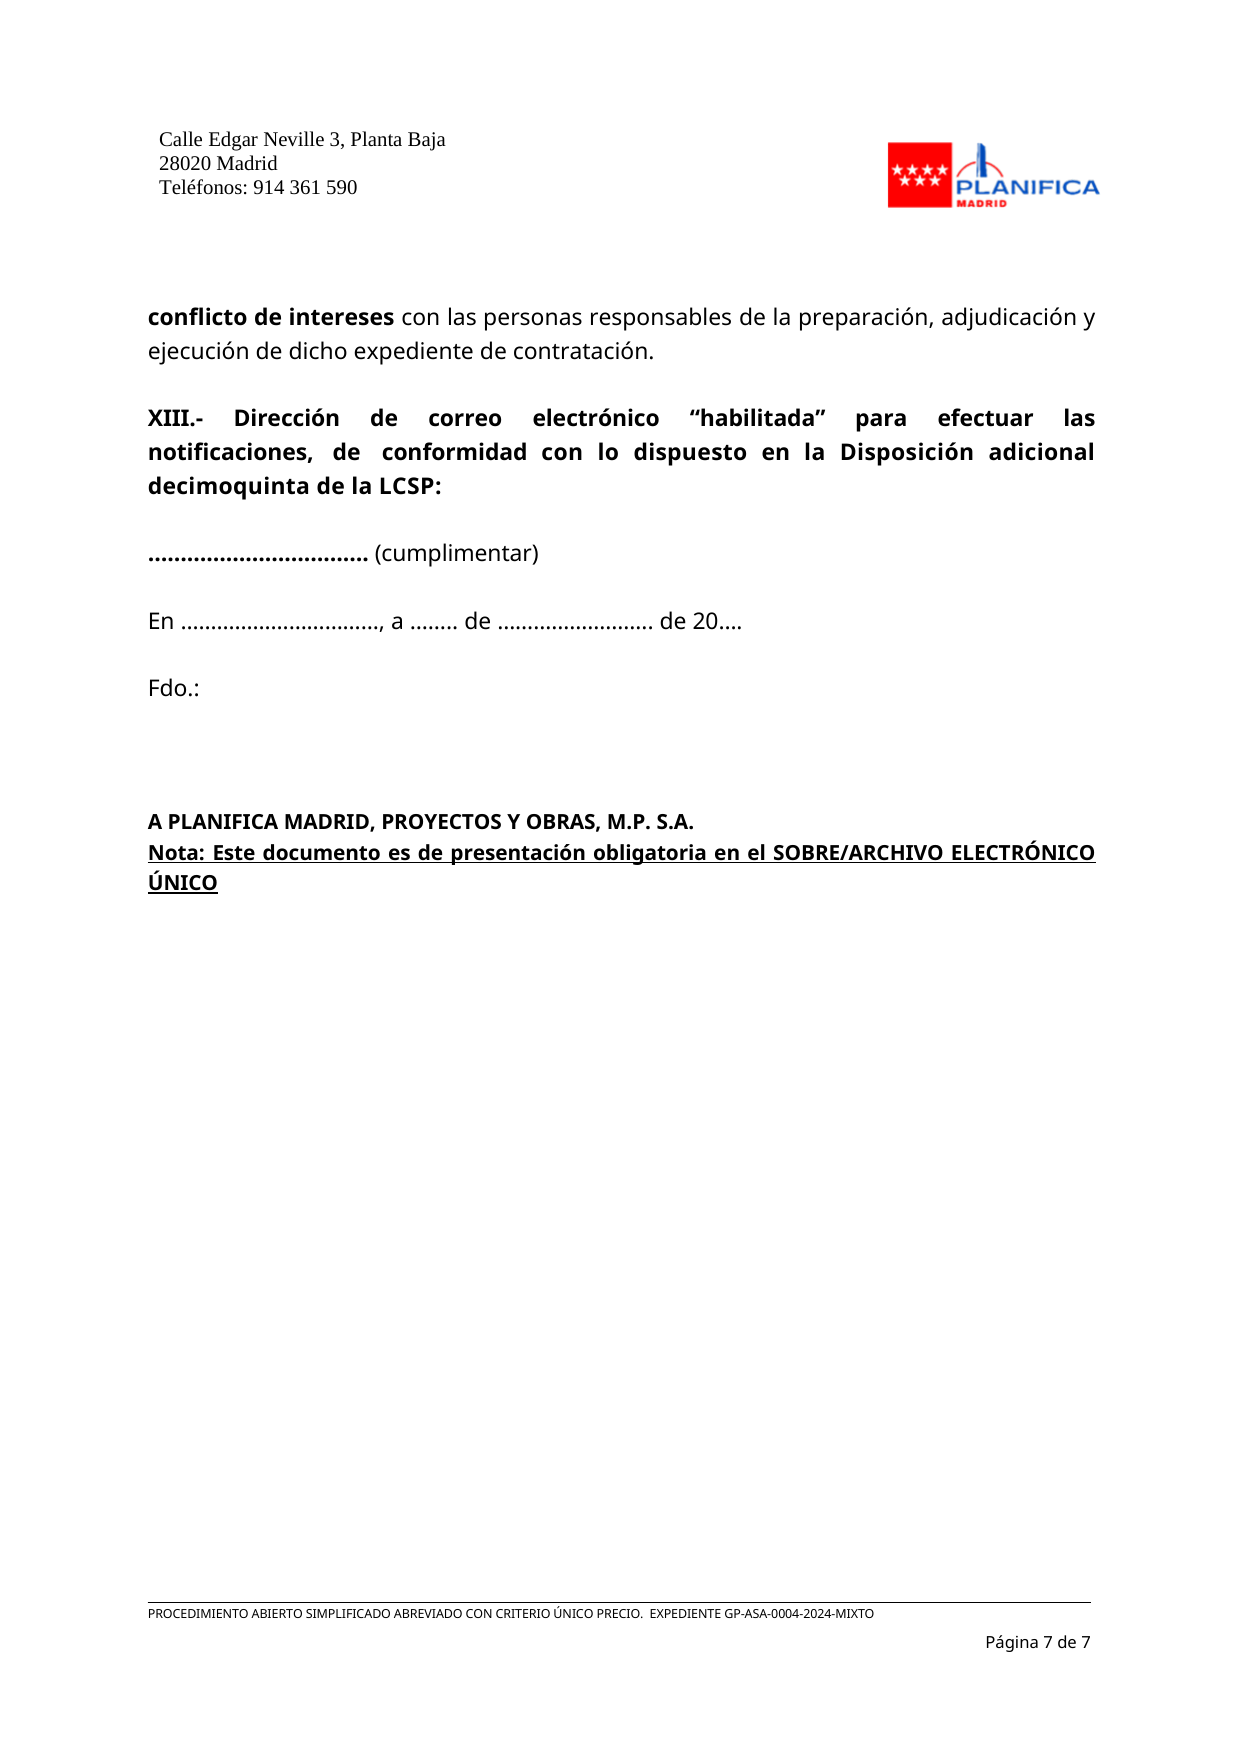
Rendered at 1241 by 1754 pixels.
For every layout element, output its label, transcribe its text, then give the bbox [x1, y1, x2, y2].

text Nota: Este documento es de presentación obligatoria en el SOBRE/ARCHIVO ELECTRÓNICO ÚNICO [148, 863, 1096, 897]
text En ……………………………, a …….. de …………………….. de 20…. [148, 604, 1122, 636]
text Nota: Este documento es de presentación obligatoria en el SOBRE/ARCHIVO ELECTRÓNICO ÚNICO [148, 838, 1096, 862]
text ……………………………. (cumplimentar) [148, 537, 1122, 568]
subtitle XIII.- Dirección de correo electrónico “habilitada” para efectuar las notificaciones, de conformidad con lo dispuesto en la Disposición adicional decimoquinta de la LCSP: [148, 402, 1096, 501]
subtitle A PLANIFICA MADRID, PROYECTOS Y OBRAS, M.P. S.A. [148, 807, 1122, 836]
text Fdo.: [148, 672, 817, 703]
picture [887, 142, 1106, 208]
